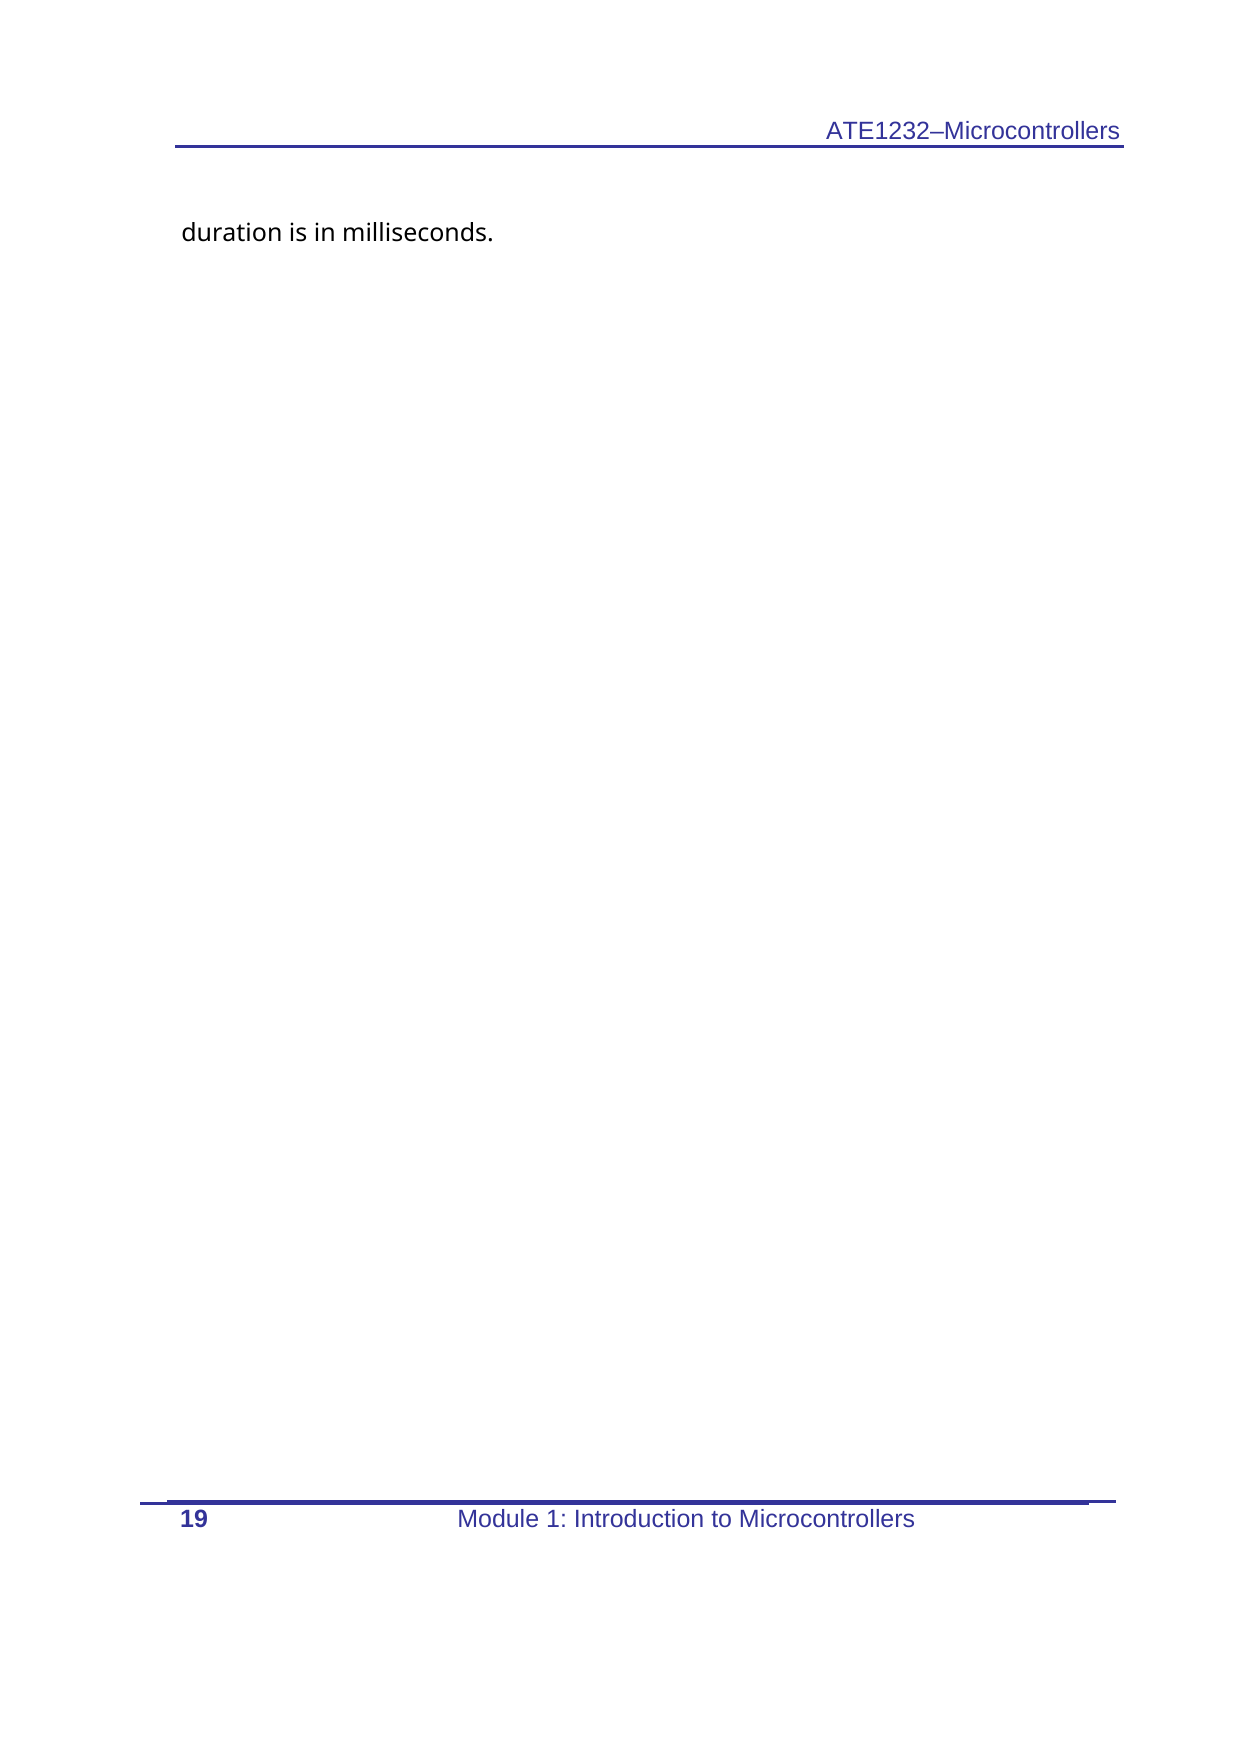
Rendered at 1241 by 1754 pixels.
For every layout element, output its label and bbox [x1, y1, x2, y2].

table_cell [180, 203, 1143, 263]
